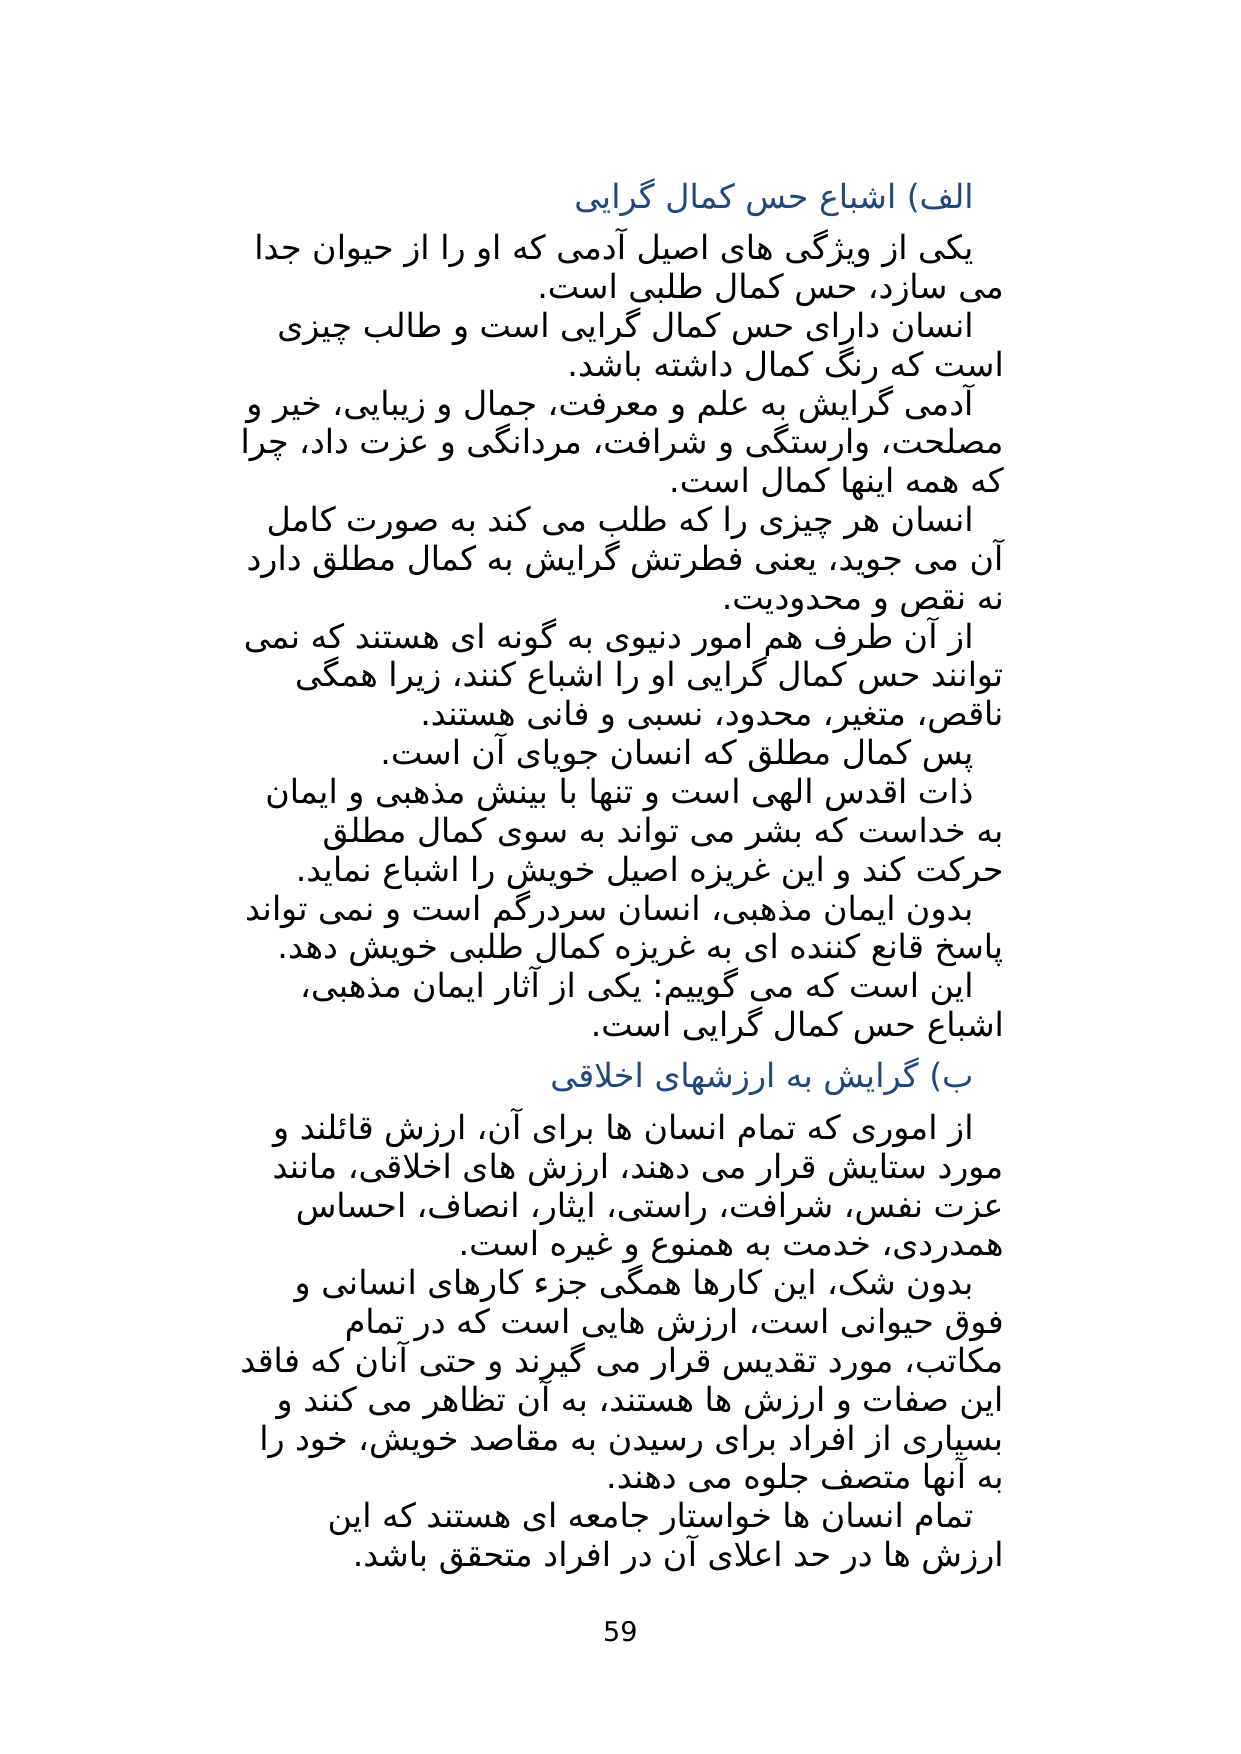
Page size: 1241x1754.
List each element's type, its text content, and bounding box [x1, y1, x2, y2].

subtitle الف) اشباع حس کمال گرایی [236, 177, 1004, 216]
text انسان دارای حس کمال گرایی است و طالب چیزی است که رنگ کمال داشته باشد. [236, 306, 1004, 384]
text این است که می گوییم: یکی از آثار ایمان مذهبی، اشباع حس کمال گرایی است. [236, 967, 1004, 1044]
text آدمی گرایش به علم و معرفت، جمال و زیبایی، خیر و مصلحت، وارستگی و شرافت، مردانگی و عزت داد، چرا که همه اینها کمال است. [236, 384, 1004, 501]
text یکی از ویژگی های اصیل آدمی که او را از حیوان جدا می سازد، حس کمال طلبی است. [236, 228, 1004, 306]
text انسان هر چیزی را که طلب می کند به صورت کامل آن می جوید، یعنی فطرتش گرایش به کمال مطلق دارد نه نقص و محدودیت. [236, 501, 1004, 617]
text از آن طرف هم امور دنیوی به گونه ای هستند که نمی توانند حس کمال گرایی او را اشباع کنند، زیرا همگی ناقص، متغیر، محدود، نسبی و فانی هستند. [236, 617, 1004, 734]
text تمام انسان ها خواستار جامعه ای هستند که این ارزش ها در حد اعلای آن در افراد متحقق باشد. [236, 1497, 1004, 1574]
text بدون ایمان مذهبی، انسان سردرگم است و نمی تواند پاسخ قانع کننده ای به غریزه کمال طلبی خویش دهد. [236, 889, 1004, 967]
subtitle ب) گرایش به ارزشهای اخلاقی [236, 1057, 1004, 1096]
text ذات اقدس الهی است و تنها با بینش مذهبی و ایمان به خداست که بشر می تواند به سوی کمال مطلق حرکت کند و این غریزه اصیل خویش را اشباع نماید. [236, 772, 1004, 889]
text بدون شک، این کارها همگی جزء کارهای انسانی و فوق حیوانی است، ارزش هایی است که در تمام مکاتب، مورد تقدیس قرار می گیرند و حتی آنان که فاقد این صفات و ارزش ها هستند، به آن تظاهر می کنند و بسیاری از افراد برای رسیدن به مقاصد خویش، خود را به آنها متصف جلوه می دهند. [236, 1264, 1004, 1497]
text پس کمال مطلق که انسان جویای آن است. [236, 734, 1004, 772]
text از اموری که تمام انسان ها برای آن، ارزش قائلند و مورد ستایش قرار می دهند، ارزش های اخلاقی، مانند عزت نفس، شرافت، راستی، ایثار، انصاف، احساس همدردی، خدمت به همنوع و غیره است. [236, 1108, 1004, 1264]
